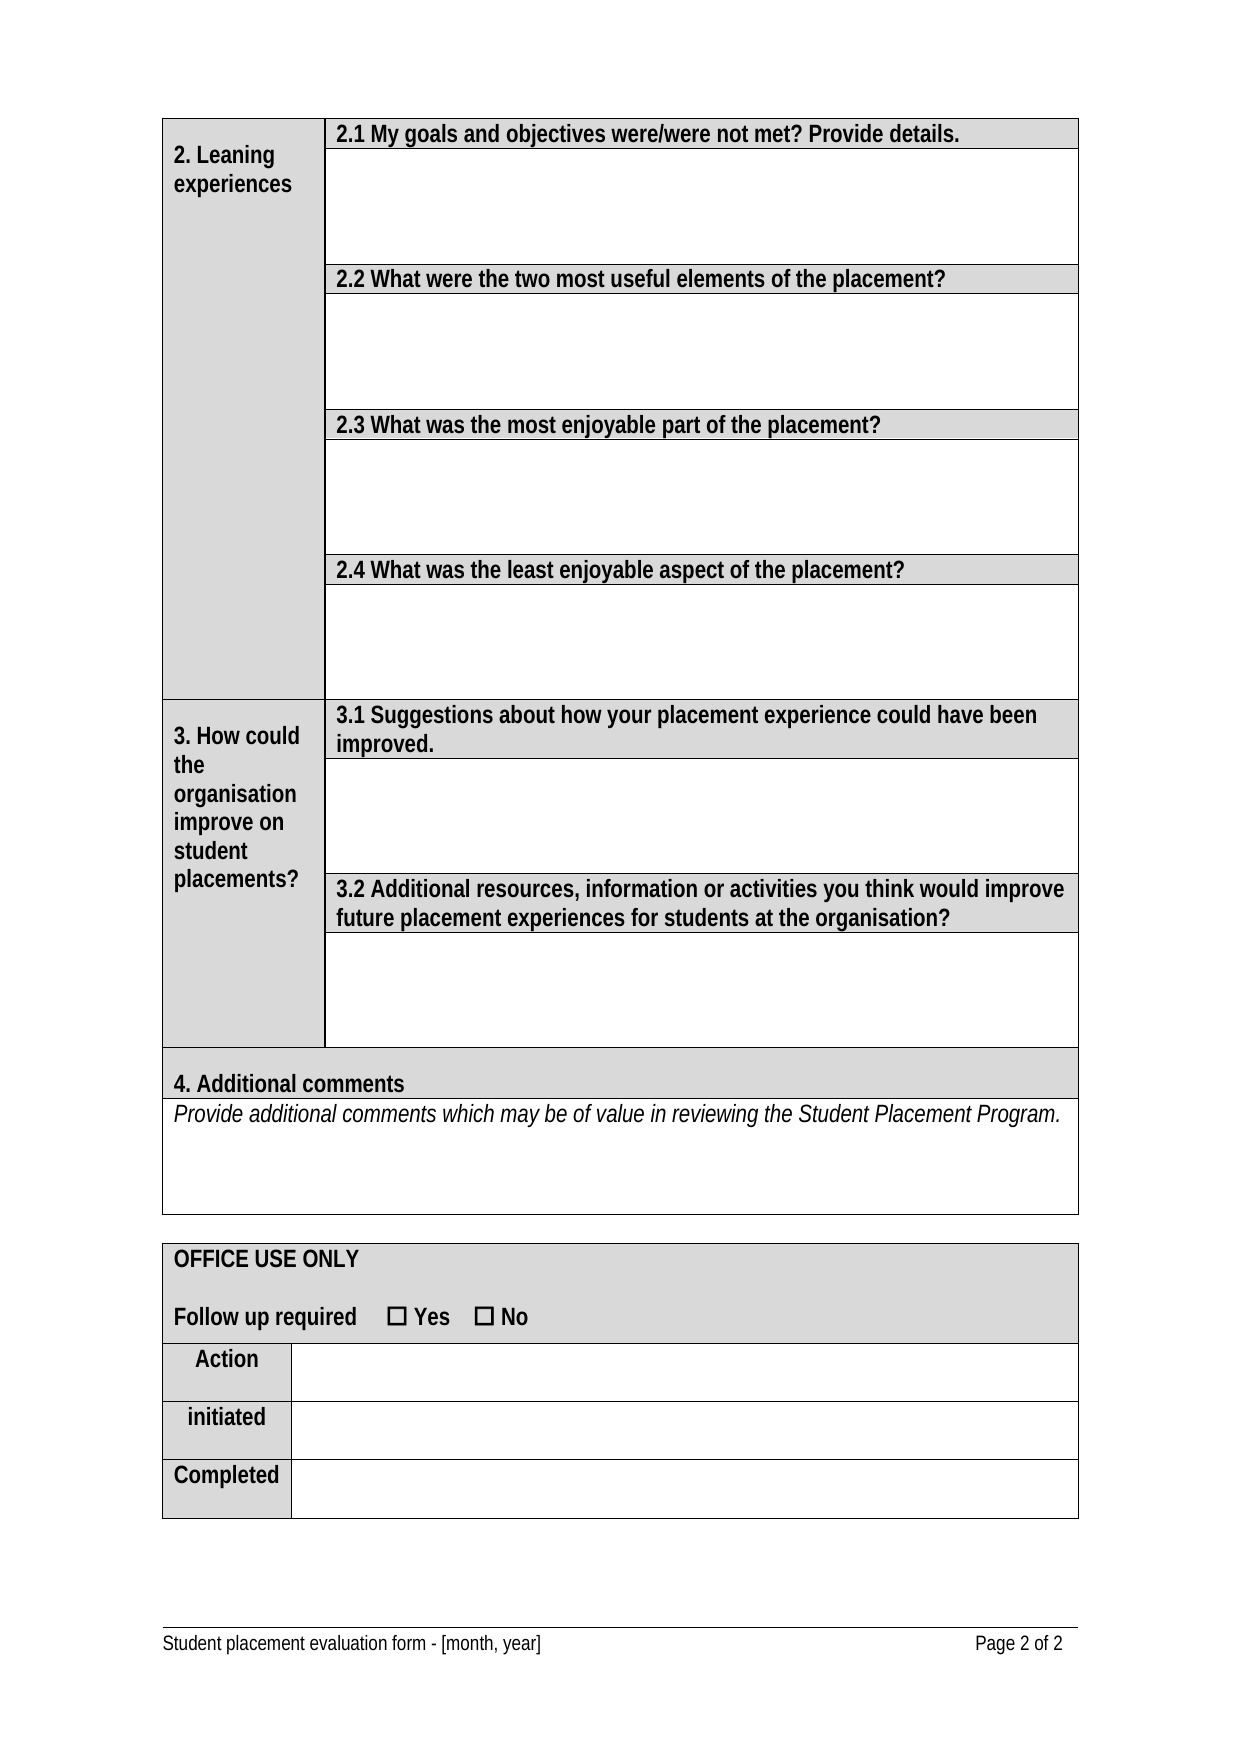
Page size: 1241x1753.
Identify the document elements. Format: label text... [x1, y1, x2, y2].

table_cell [326, 294, 1078, 409]
table_cell 3.2 Additional resources, information or activities you think would improve future placement experiences for students at the organisation? [326, 874, 1078, 932]
table_cell 3. How could the organisation improve on student placements? [163, 700, 324, 1047]
table_cell [326, 440, 1078, 554]
table_cell [326, 585, 1078, 699]
table_cell [292, 1460, 1078, 1518]
table_cell 2.2 What were the two most useful elements of the placement? [326, 265, 1078, 293]
table_cell Completed [163, 1460, 291, 1518]
table_header OFFICE USE ONLY Follow up required Yes No [163, 1244, 1078, 1343]
table_cell Provide additional comments which may be of value in reviewing the Student Placement Program. [163, 1099, 1078, 1213]
table_cell 2. Leaning experiences [163, 119, 324, 699]
table_cell [326, 149, 1078, 263]
table_cell 2.4 What was the least enjoyable aspect of the placement? [326, 555, 1078, 584]
table_cell [292, 1344, 1078, 1401]
table_cell 2.3 What was the most enjoyable part of the placement? [326, 410, 1078, 438]
table_cell 2.1 My goals and objectives were/were not met? Provide details. [326, 119, 1078, 148]
table_cell initiated [163, 1402, 291, 1459]
table_cell [292, 1402, 1078, 1459]
table_cell 4. Additional comments [163, 1048, 1078, 1098]
table_cell [326, 759, 1078, 873]
table_cell Action [163, 1344, 291, 1401]
table_cell [326, 933, 1078, 1047]
table_cell 3.1 Suggestions about how your placement experience could have been improved. [326, 700, 1078, 758]
